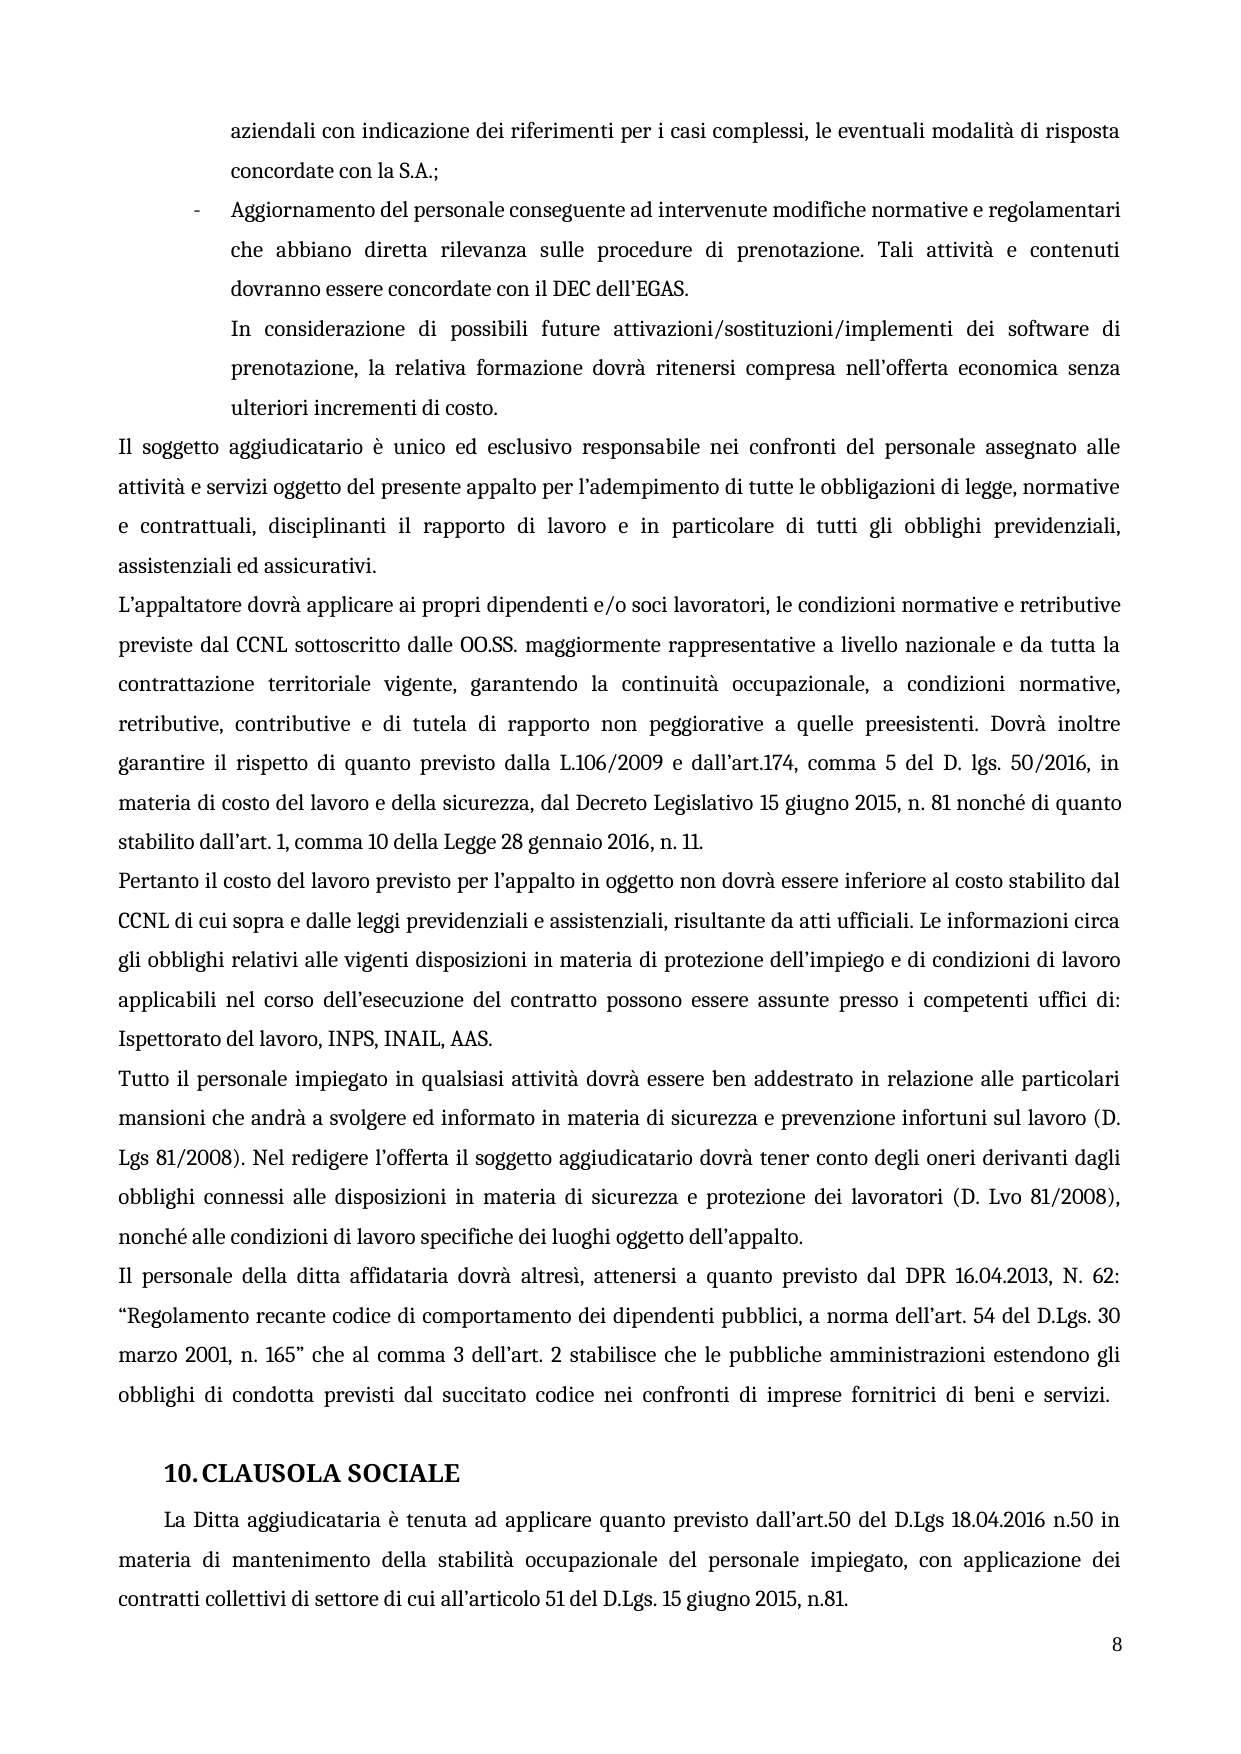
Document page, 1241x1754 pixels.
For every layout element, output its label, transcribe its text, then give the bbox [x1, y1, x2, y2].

text Pertanto il costo del lavoro previsto per l’appalto in oggetto non dovrà essere inferiore al costo stabilito dal CCNL di cui sopra e dalle leggi previdenziali e assistenziali, risultante da atti ufficiali. Le informazioni circa gli obblighi relativi alle vigenti disposizioni in materia di protezione dell’impiego e di condizioni di lavoro applicabili nel corso dell’esecuzione del contratto possono essere assunte presso i competenti uffici di: Ispettorato del lavoro, INPS, INAIL, AAS. [118, 868, 1122, 1052]
list Aggiornamento del personale conseguente ad intervenute modifiche normative e regolamentari che abbiano diretta rilevanza sulle procedure di prenotazione. Tali attività e contenuti dovranno essere concordate con il DEC dell’EGAS. [193, 197, 1122, 302]
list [193, 118, 1122, 184]
list In considerazione di possibili future attivazioni/sostituzioni/implementi dei software di prenotazione, la relativa formazione dovrà ritenersi compresa nell’offerta economica senza ulteriori incrementi di costo. [231, 316, 1122, 421]
text Tutto il personale impiegato in qualsiasi attività dovrà essere ben addestrato in relazione alle particolari mansioni che andrà a svolgere ed informato in materia di sicurezza e prevenzione infortuni sul lavoro (D. Lgs 81/2008). Nel redigere l’offerta il soggetto aggiudicatario dovrà tener conto degli oneri derivanti dagli obblighi connessi alle disposizioni in materia di sicurezza e protezione dei lavoratori (D. Lvo 81/2008), nonché alle condizioni di lavoro specifiche dei luoghi oggetto dell’appalto. [118, 1066, 1122, 1250]
text La Ditta aggiudicataria è tenuta ad applicare quanto previsto dall’art.50 del D.Lgs 18.04.2016 n.50 in materia di mantenimento della stabilità occupazionale del personale impiegato, con applicazione dei contratti collettivi di settore di cui all’articolo 51 del D.Lgs. 15 giugno 2015, n.81. [118, 1507, 1122, 1612]
text Il personale della ditta affidataria dovrà altresì, attenersi a quanto previsto dal DPR 16.04.2013, N. 62: “Regolamento recante codice di comportamento dei dipendenti pubblici, a norma dell’art. 54 del D.Lgs. 30 marzo 2001, n. 165” che al comma 3 dell’art. 2 stabilisce che le pubbliche amministrazioni estendono gli obblighi di condotta previsti dal succitato codice nei confronti di imprese fornitrici di beni e servizi. [118, 1263, 1122, 1444]
text L’appaltatore dovrà applicare ai propri dipendenti e/o soci lavoratori, le condizioni normative e retributive previste dal CCNL sottoscritto dalle OO.SS. maggiormente rappresentative a livello nazionale e da tutta la contrattazione territoriale vigente, garantendo la continuità occupazionale, a condizioni normative, retributive, contributive e di tutela di rapporto non peggiorative a quelle preesistenti. Dovrà inoltre garantire il rispetto di quanto previsto dalla L.106/2009 e dall’art.174, comma 5 del D. lgs. 50/2016, in materia di costo del lavoro e della sicurezza, dal Decreto Legislativo 15 giugno 2015, n. 81 nonché di quanto stabilito dall’art. 1, comma 10 della Legge 28 gennaio 2016, n. 11. [118, 592, 1122, 855]
text Il soggetto aggiudicatario è unico ed esclusivo responsabile nei confronti del personale assegnato alle attività e servizi oggetto del presente appalto per l’adempimento di tutte le obbligazioni di legge, normative e contrattuali, disciplinanti il rapporto di lavoro e in particolare di tutti gli obblighi previdenziali, assistenziali ed assicurativi. [118, 434, 1122, 579]
list CLAUSOLA SOCIALE [163, 1456, 1122, 1490]
